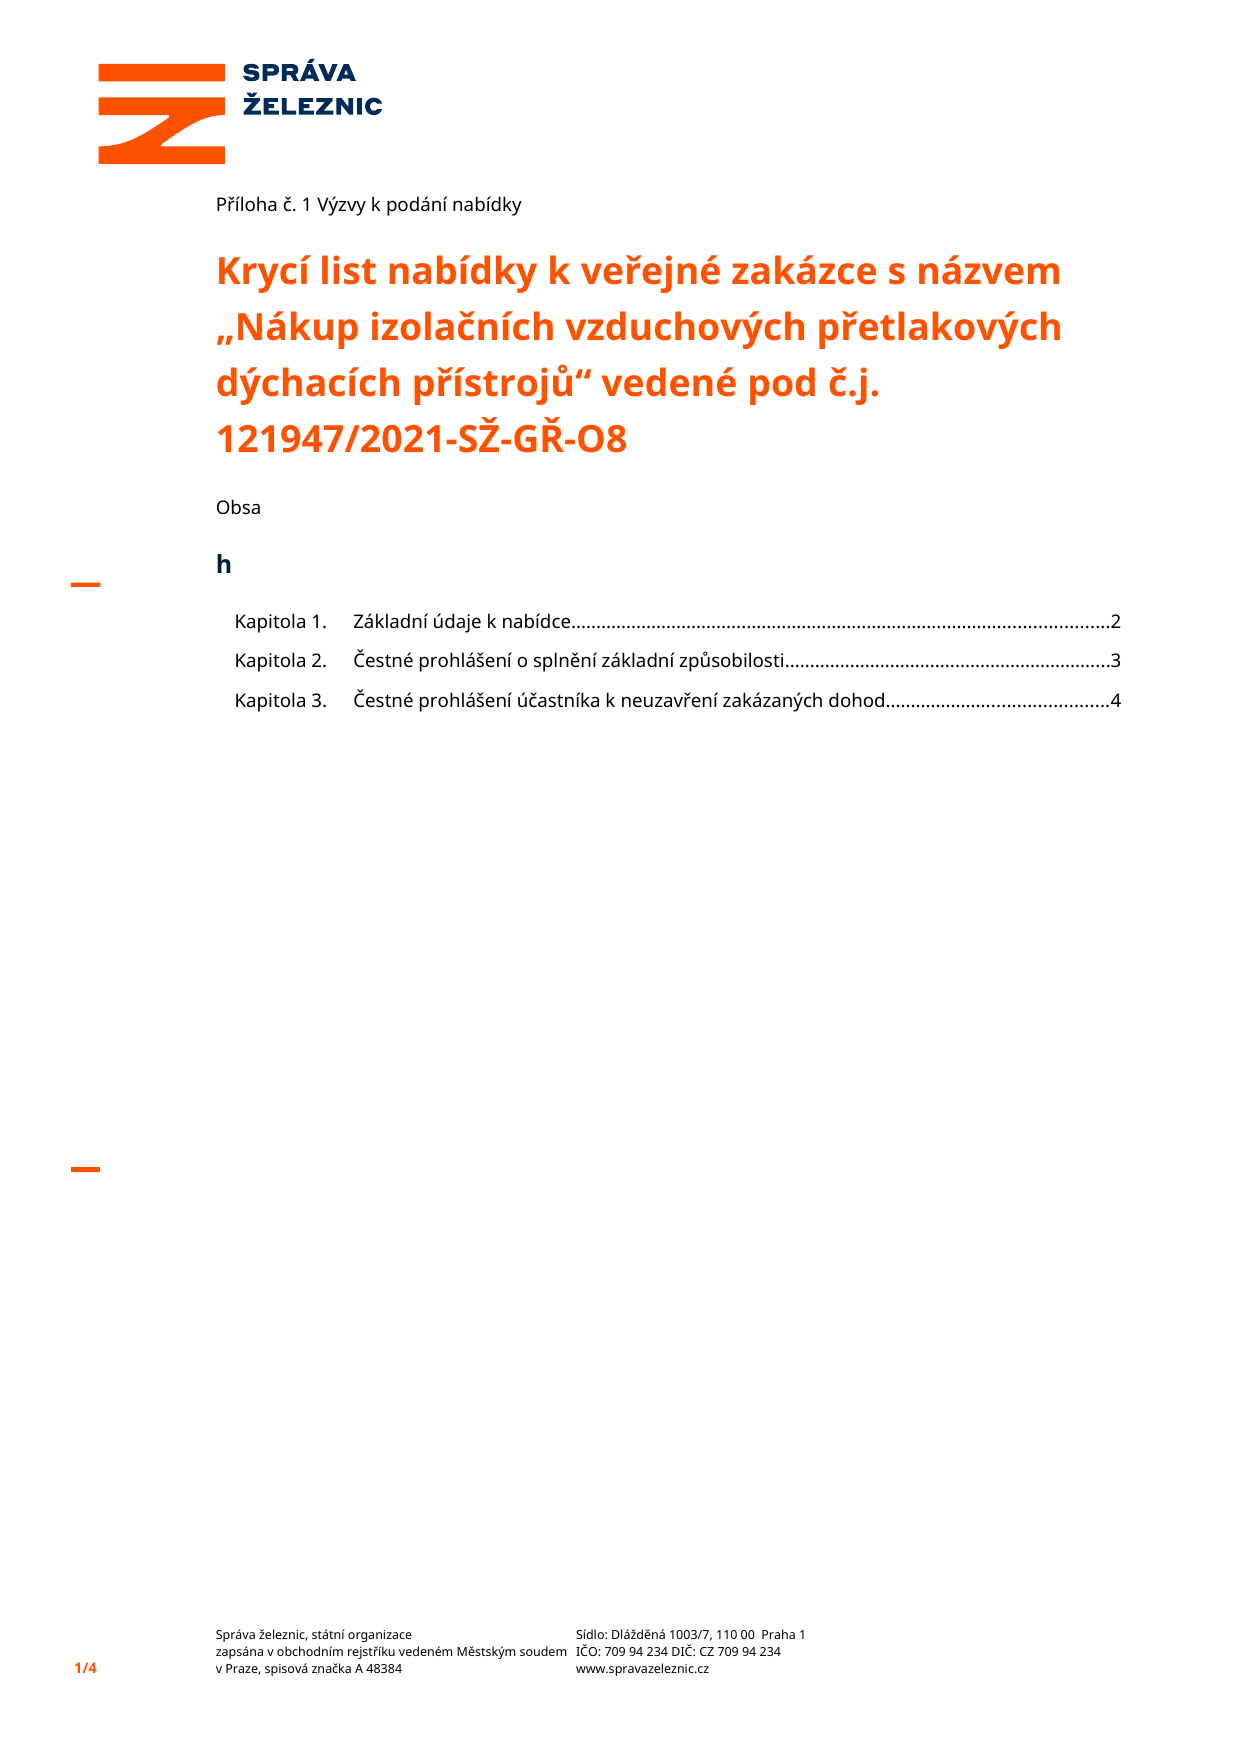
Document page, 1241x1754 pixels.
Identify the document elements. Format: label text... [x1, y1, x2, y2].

text Příloha č. 1 Výzvy k podání nabídky [216, 191, 1122, 217]
text Krycí list nabídky k veřejné zakázce s názvem „Nákup izolačních vzduchových přetlakových dýchacích přístrojů“ vedené pod č.j. 121947/2021-SŽ-GŘ-O8 [216, 244, 1122, 464]
